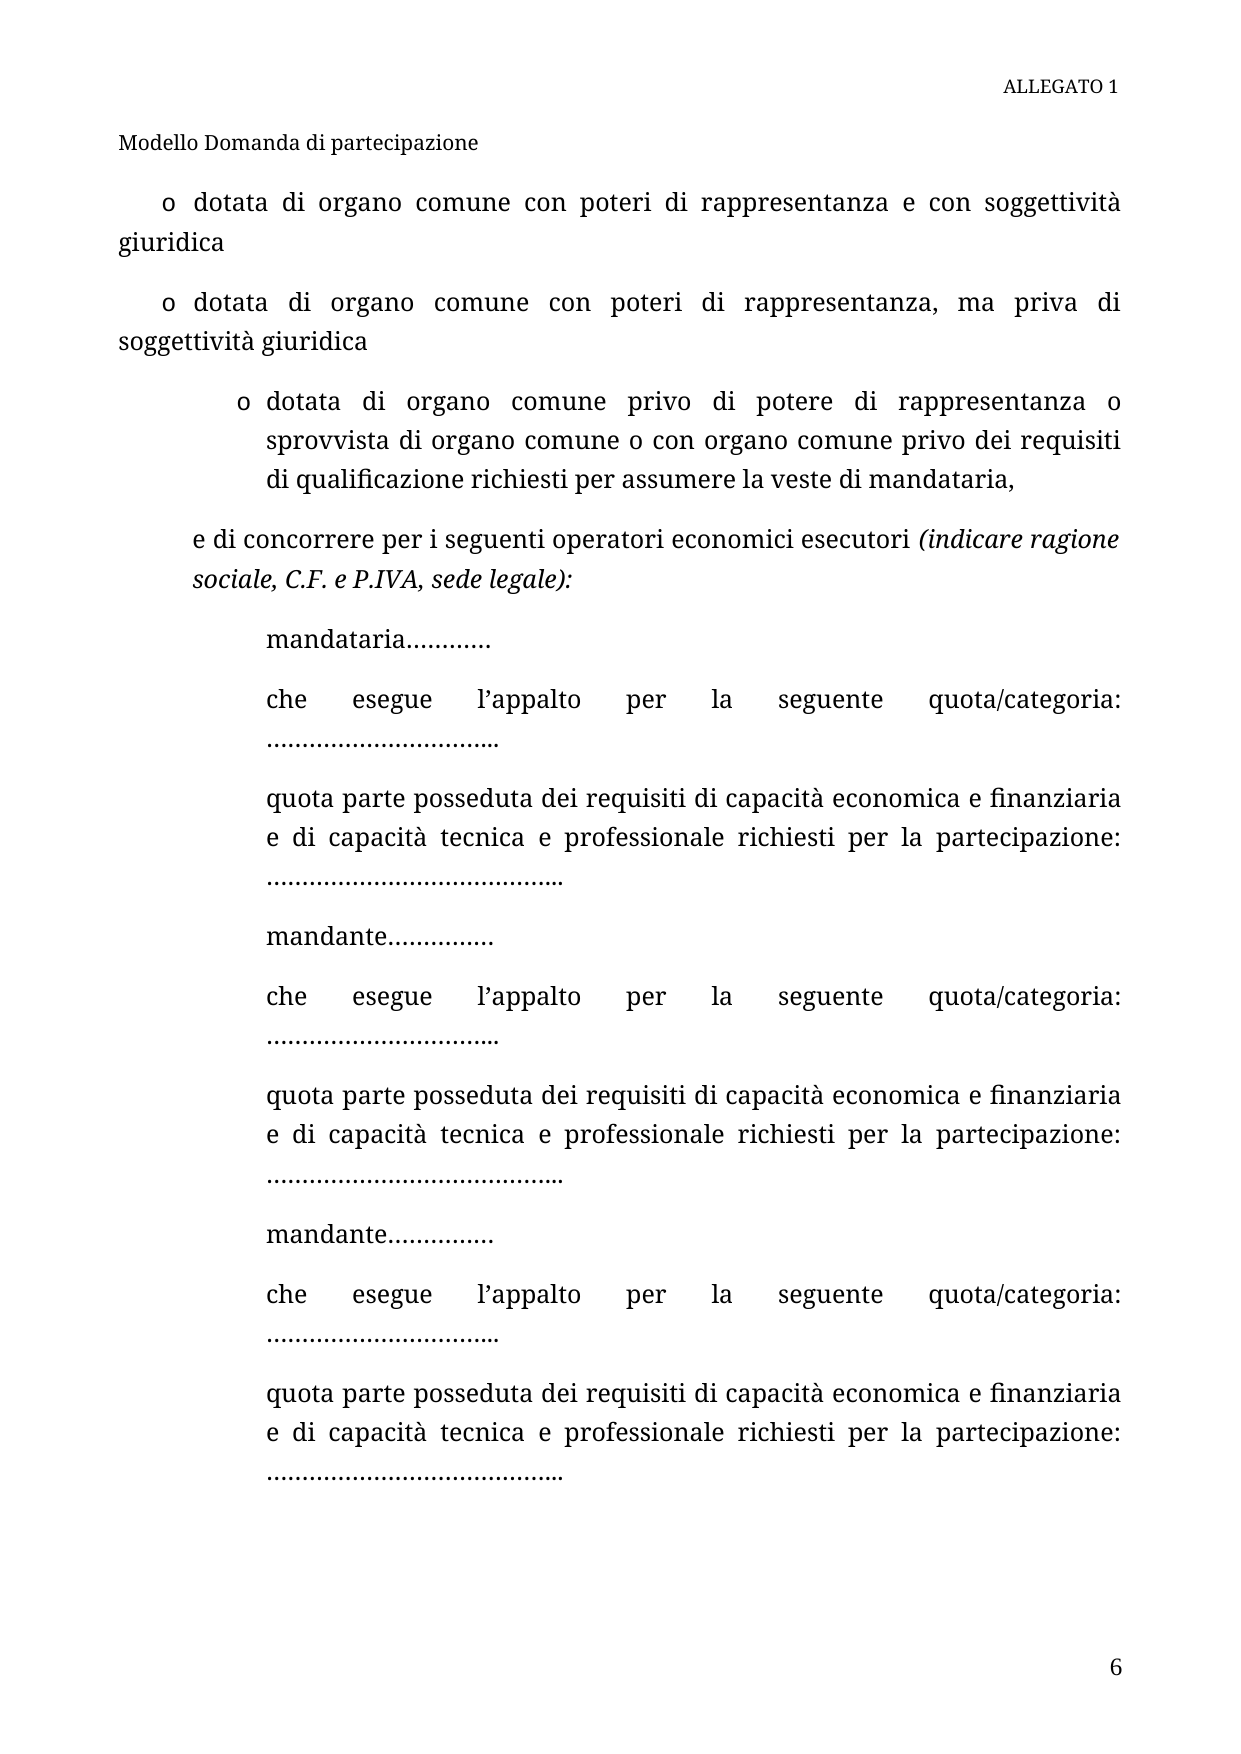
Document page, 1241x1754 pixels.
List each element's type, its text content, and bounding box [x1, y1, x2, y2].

text mandante…………… [266, 1216, 1122, 1250]
text quota parte posseduta dei requisiti di capacità economica e finanziaria e di capacità tecnica e professionale richiesti per la partecipazione:…………………………………... [266, 1078, 1122, 1190]
text quota parte posseduta dei requisiti di capacità economica e finanziaria e di capacità tecnica e professionale richiesti per la partecipazione:…………………………………... [266, 1376, 1122, 1488]
text mandataria………… [266, 621, 1122, 655]
list dotata di organo comune con poteri di rappresentanza e con soggettività giuridica [118, 185, 1122, 258]
list dotata di organo comune con poteri di rappresentanza, ma priva di soggettività giuridica [118, 284, 1122, 358]
text che esegue l’appalto per la seguente quota/categoria:…………………………... [266, 979, 1122, 1052]
text che esegue l’appalto per la seguente quota/categoria:…………………………... [266, 681, 1122, 754]
text mandante…………… [266, 919, 1122, 953]
text e di concorrere per i seguenti operatori economici esecutori (indicare ragione sociale, C.F. e P.IVA, sede legale): [192, 522, 1122, 595]
text quota parte posseduta dei requisiti di capacità economica e finanziaria e di capacità tecnica e professionale richiesti per la partecipazione:…………………………………... [266, 781, 1122, 893]
list dotata di organo comune privo di potere di rappresentanza o sprovvista di organo comune o con organo comune privo dei requisiti di qualificazione richiesti per assumere la veste di mandataria, [236, 384, 1122, 496]
text che esegue l’appalto per la seguente quota/categoria:…………………………... [266, 1276, 1122, 1349]
